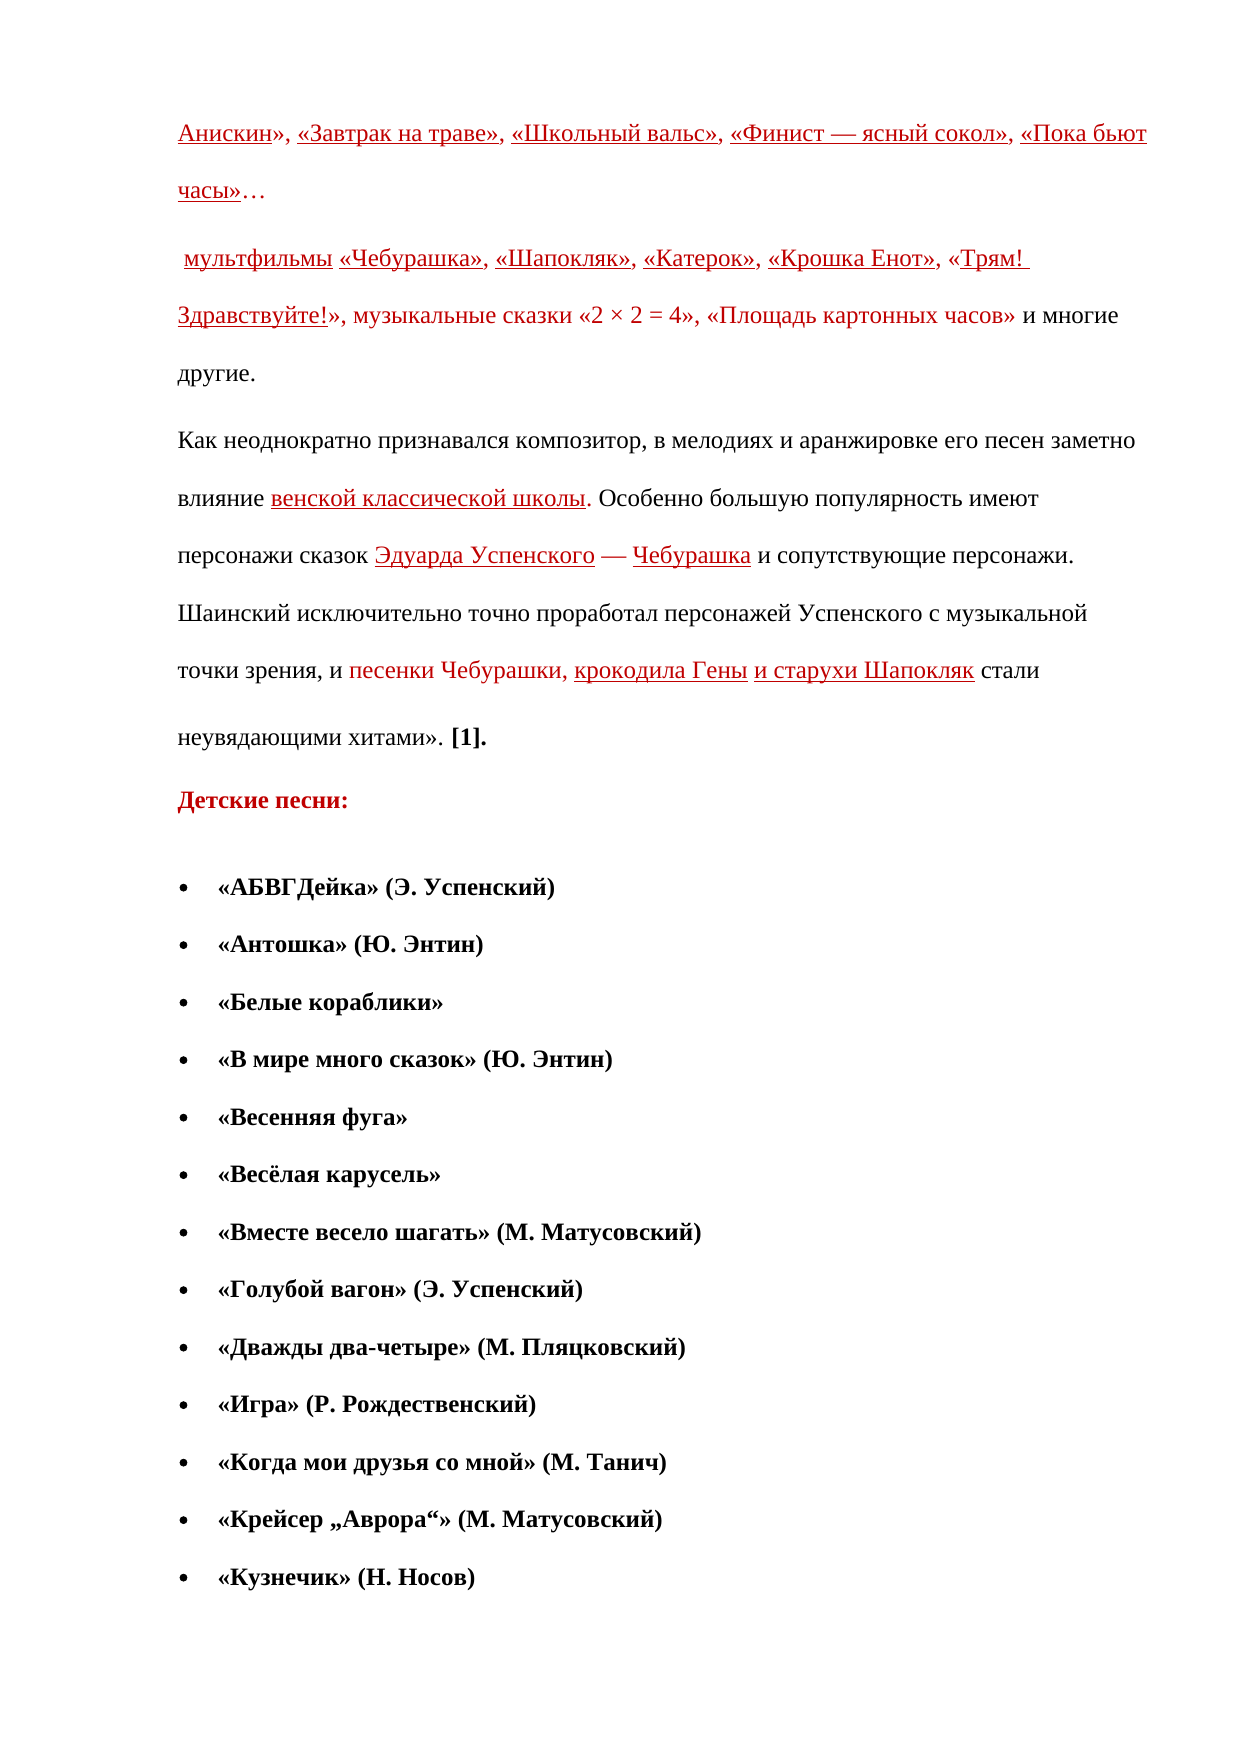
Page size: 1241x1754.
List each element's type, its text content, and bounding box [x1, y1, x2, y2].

list «Голубой вагон» (Э. Успенский) [180, 1274, 1152, 1303]
text Детские песни: [177, 785, 1152, 814]
list «Игра» (Р. Рождественский) [180, 1389, 1152, 1418]
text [177, 118, 1152, 204]
list «Вместе весело шагать» (М. Матусовский) [180, 1217, 1152, 1245]
list «В мире много сказок» (Ю. Энтин) [180, 1044, 1152, 1073]
list «Когда мои друзья со мной» (М. Танич) [180, 1447, 1152, 1475]
list «Дважды два-четыре» (М. Пляцковский) [180, 1332, 1152, 1360]
list «Антошка» (Ю. Энтин) [180, 929, 1152, 958]
list «Кузнечик» (Н. Носов) [180, 1562, 1152, 1590]
list «Крейсер „Аврора“» (М. Матусовский) [180, 1504, 1152, 1533]
text Как неоднократно признавался композитор, в мелодиях и аранжировке его песен заметно влияние венской классической школы. Особенно большую популярность имеют персонажи сказок Эдуарда Успенского — Чебурашка и сопутствующие персонажи. Шаинский исключительно точно проработал персонажей Успенского с музыкальной точки зрения, и песенки Чебурашки, крокодила Гены и старухи Шапокляк стали неувядающими хитами». [1]. [177, 426, 1152, 751]
list «Весенняя фуга» [180, 1102, 1152, 1130]
list «Весёлая карусель» [180, 1159, 1152, 1188]
list «Белые кораблики» [180, 987, 1152, 1015]
list «АБВГДейка» (Э. Успенский) [180, 872, 1152, 900]
text мультфильмы «Чебурашка», «Шапокляк», «Катерок», «Крошка Енот», «Трям! Здравствуйте!», музыкальные сказки «2 × 2 = 4», «Площадь картонных часов» и многие другие. [177, 243, 1152, 387]
